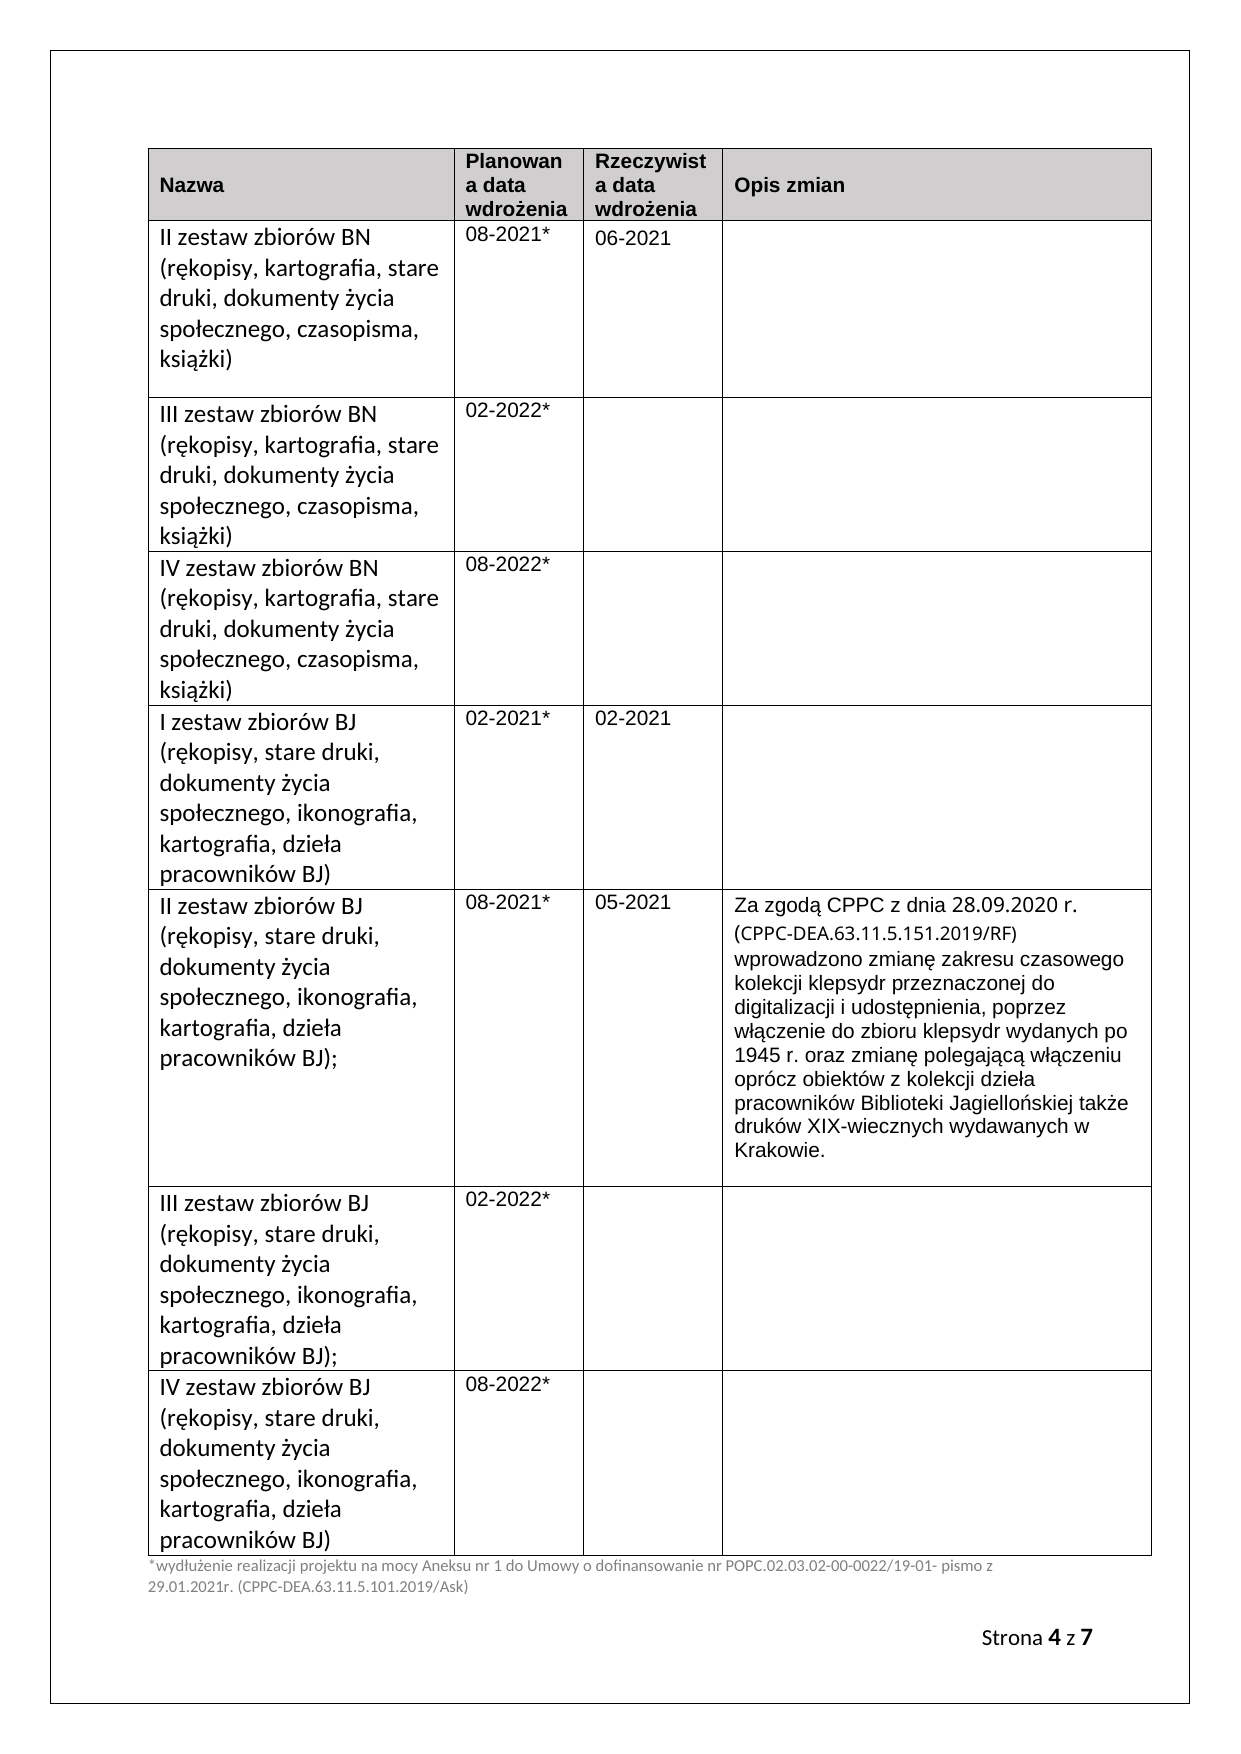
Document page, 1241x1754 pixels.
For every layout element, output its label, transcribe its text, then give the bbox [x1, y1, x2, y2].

table_cell 08-2022* [455, 1371, 583, 1554]
table_cell III zestaw zbiorów BJ (rękopisy, stare druki, dokumenty życia społecznego, ikonografia, kartografia, dzieła pracowników BJ); [149, 1187, 454, 1370]
table_cell IV zestaw zbiorów BJ (rękopisy, stare druki, dokumenty życia społecznego, ikonografia, kartografia, dzieła pracowników BJ) [149, 1371, 454, 1554]
table_cell 08-2021* [455, 890, 583, 1186]
table_cell [584, 398, 722, 551]
table_cell [584, 1187, 722, 1370]
table_cell Za zgodą CPPC z dnia 28.09.2020 r. (CPPC-DEA.63.11.5.151.2019/RF) wprowadzono zmianę zakresu czasowego kolekcji klepsydr przeznaczonej do digitalizacji i udostępnienia, poprzez włączenie do zbioru klepsydr wydanych po 1945 r. oraz zmianę polegającą włączeniu oprócz obiektów z kolekcji dzieła pracowników Biblioteki Jagiellońskiej także druków XIX-wiecznych wydawanych w Krakowie. [723, 890, 1151, 1186]
table_cell 02-2021 [584, 706, 722, 889]
table_cell 05-2021 [584, 890, 722, 1186]
table_cell I zestaw zbiorów BJ (rękopisy, stare druki, dokumenty życia społecznego, ikonografia, kartografia, dzieła pracowników BJ) [149, 706, 454, 889]
table_cell [584, 1371, 722, 1554]
table_cell III zestaw zbiorów BN (rękopisy, kartografia, stare druki, dokumenty życia społecznego, czasopisma, książki) [149, 398, 454, 551]
table_cell IV zestaw zbiorów BN (rękopisy, kartografia, stare druki, dokumenty życia społecznego, czasopisma, książki) [149, 552, 454, 704]
table_cell II zestaw zbiorów BJ (rękopisy, stare druki, dokumenty życia społecznego, ikonografia, kartografia, dzieła pracowników BJ); [149, 890, 454, 1186]
table_header Planowana data wdrożenia [455, 149, 583, 220]
table_cell [584, 552, 722, 704]
table_header Nazwa [149, 149, 454, 220]
table_cell 02-2022* [455, 398, 583, 551]
table_cell 02-2022* [455, 1187, 583, 1370]
table_cell 02-2021* [455, 706, 583, 889]
table_header Rzeczywista data wdrożenia [584, 149, 722, 220]
table_cell [723, 552, 1151, 704]
table_cell 08-2022* [455, 552, 583, 704]
text *wydłużenie realizacji projektu na mocy Aneksu nr 1 do Umowy o dofinansowanie nr POPC.02.03.02-00-0022/19-01- pismo z 29.01.2021r. (CPPC-DEA.63.11.5.101.2019/Ask) [468, 1556, 1093, 1596]
table_cell [723, 1371, 1151, 1554]
table_cell 06-2021 [584, 221, 722, 397]
table_cell [723, 398, 1151, 551]
table_header Opis zmian [723, 149, 1151, 220]
table_cell [723, 706, 1151, 889]
table_cell II zestaw zbiorów BN (rękopisy, kartografia, stare druki, dokumenty życia społecznego, czasopisma, książki) [149, 221, 454, 397]
table_cell 08-2021* [455, 221, 583, 397]
table_cell [723, 1187, 1151, 1370]
table_cell [723, 221, 1151, 397]
